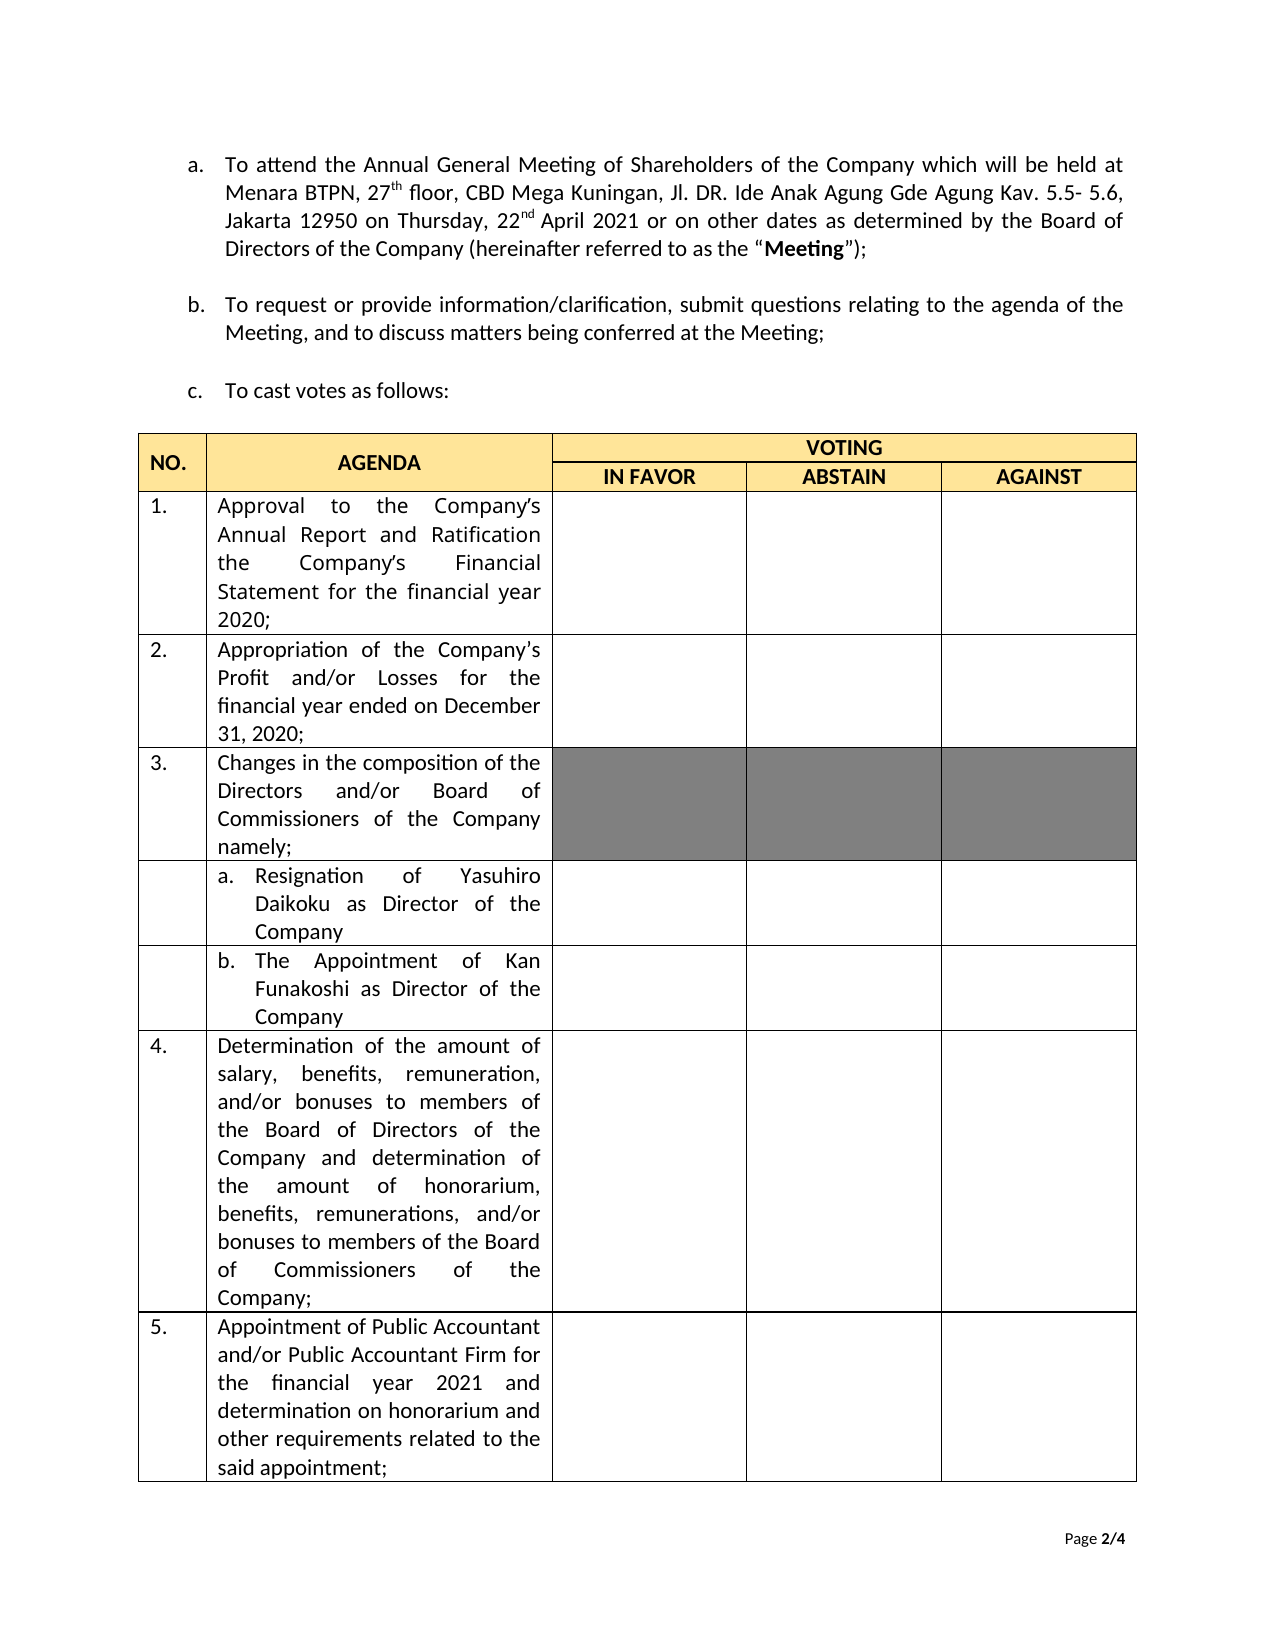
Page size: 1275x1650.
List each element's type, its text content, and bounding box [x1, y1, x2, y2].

table_cell [747, 635, 941, 747]
table_cell [139, 861, 206, 945]
table_cell ABSTAIN [747, 463, 941, 491]
table_cell [747, 748, 941, 860]
table_cell [747, 492, 941, 634]
table_cell AGAINST [942, 463, 1136, 491]
table_cell [139, 1031, 206, 1311]
table_cell [942, 1313, 1136, 1481]
table_cell [139, 946, 206, 1030]
table_cell Appointment of Public Accountant and/or Public Accountant Firm for the financial year 2021 and determination on honorarium and other requirements related to the said appointment; [207, 1313, 552, 1481]
table_cell [139, 635, 206, 747]
table_cell [139, 748, 206, 860]
list To cast votes as follows: [187, 376, 1125, 404]
list To attend the Annual General Meeting of Shareholders of the Company which will be held at Menara BTPN, 27th floor, CBD Mega Kuningan, Jl. DR. Ide Anak Agung Gde Agung Kav. 5.5- 5.6, Jakarta 12950 on Thursday, 22nd April 2021 or on other dates as determined by the Board of Directors of the Company (hereinafter referred to as the “Meeting”); [187, 150, 1125, 262]
table_cell [553, 748, 746, 860]
table_cell [553, 492, 746, 634]
table_cell Determination of the amount of salary, benefits, remuneration, and/or bonuses to members of the Board of Directors of the Company and determination of the amount of honorarium, benefits, remunerations, and/or bonuses to members of the Board of Commissioners of the Company; [207, 1031, 552, 1311]
table_cell [942, 861, 1136, 945]
table_cell [553, 1313, 746, 1481]
table_cell [553, 946, 746, 1030]
table_cell Changes in the composition of the Directors and/or Board of Commissioners of the Company namely; [207, 748, 552, 860]
table_cell [553, 635, 746, 747]
table_cell IN FAVOR [553, 463, 746, 491]
table_cell [139, 1313, 206, 1481]
table_cell [942, 635, 1136, 747]
table_cell [747, 861, 941, 945]
table_cell Approval to the Company’s Annual Report and Ratification the Company’s Financial Statement for the financial year 2020; [207, 492, 552, 634]
table_cell The Appointment of Kan Funakoshi as Director of the Company [207, 946, 552, 1030]
table_cell [942, 748, 1136, 860]
list To request or provide information/clarification, submit questions relating to the agenda of the Meeting, and to discuss matters being conferred at the Meeting; [187, 290, 1125, 346]
table_cell [747, 1031, 941, 1311]
table_cell [553, 861, 746, 945]
table_cell Resignation of Yasuhiro Daikoku as Director of the Company [207, 861, 552, 945]
table_cell [942, 492, 1136, 634]
table_cell [553, 1031, 746, 1311]
table_header VOTING [553, 434, 1136, 461]
table_cell [747, 946, 941, 1030]
table_cell [942, 1031, 1136, 1311]
table_cell [942, 946, 1136, 1030]
table_cell [747, 1313, 941, 1481]
table_header AGENDA [207, 434, 552, 491]
table_cell Appropriation of the Company’s Profit and/or Losses for the financial year ended on December 31, 2020; [207, 635, 552, 747]
table_cell [139, 492, 206, 634]
table_header NO. [139, 434, 206, 491]
